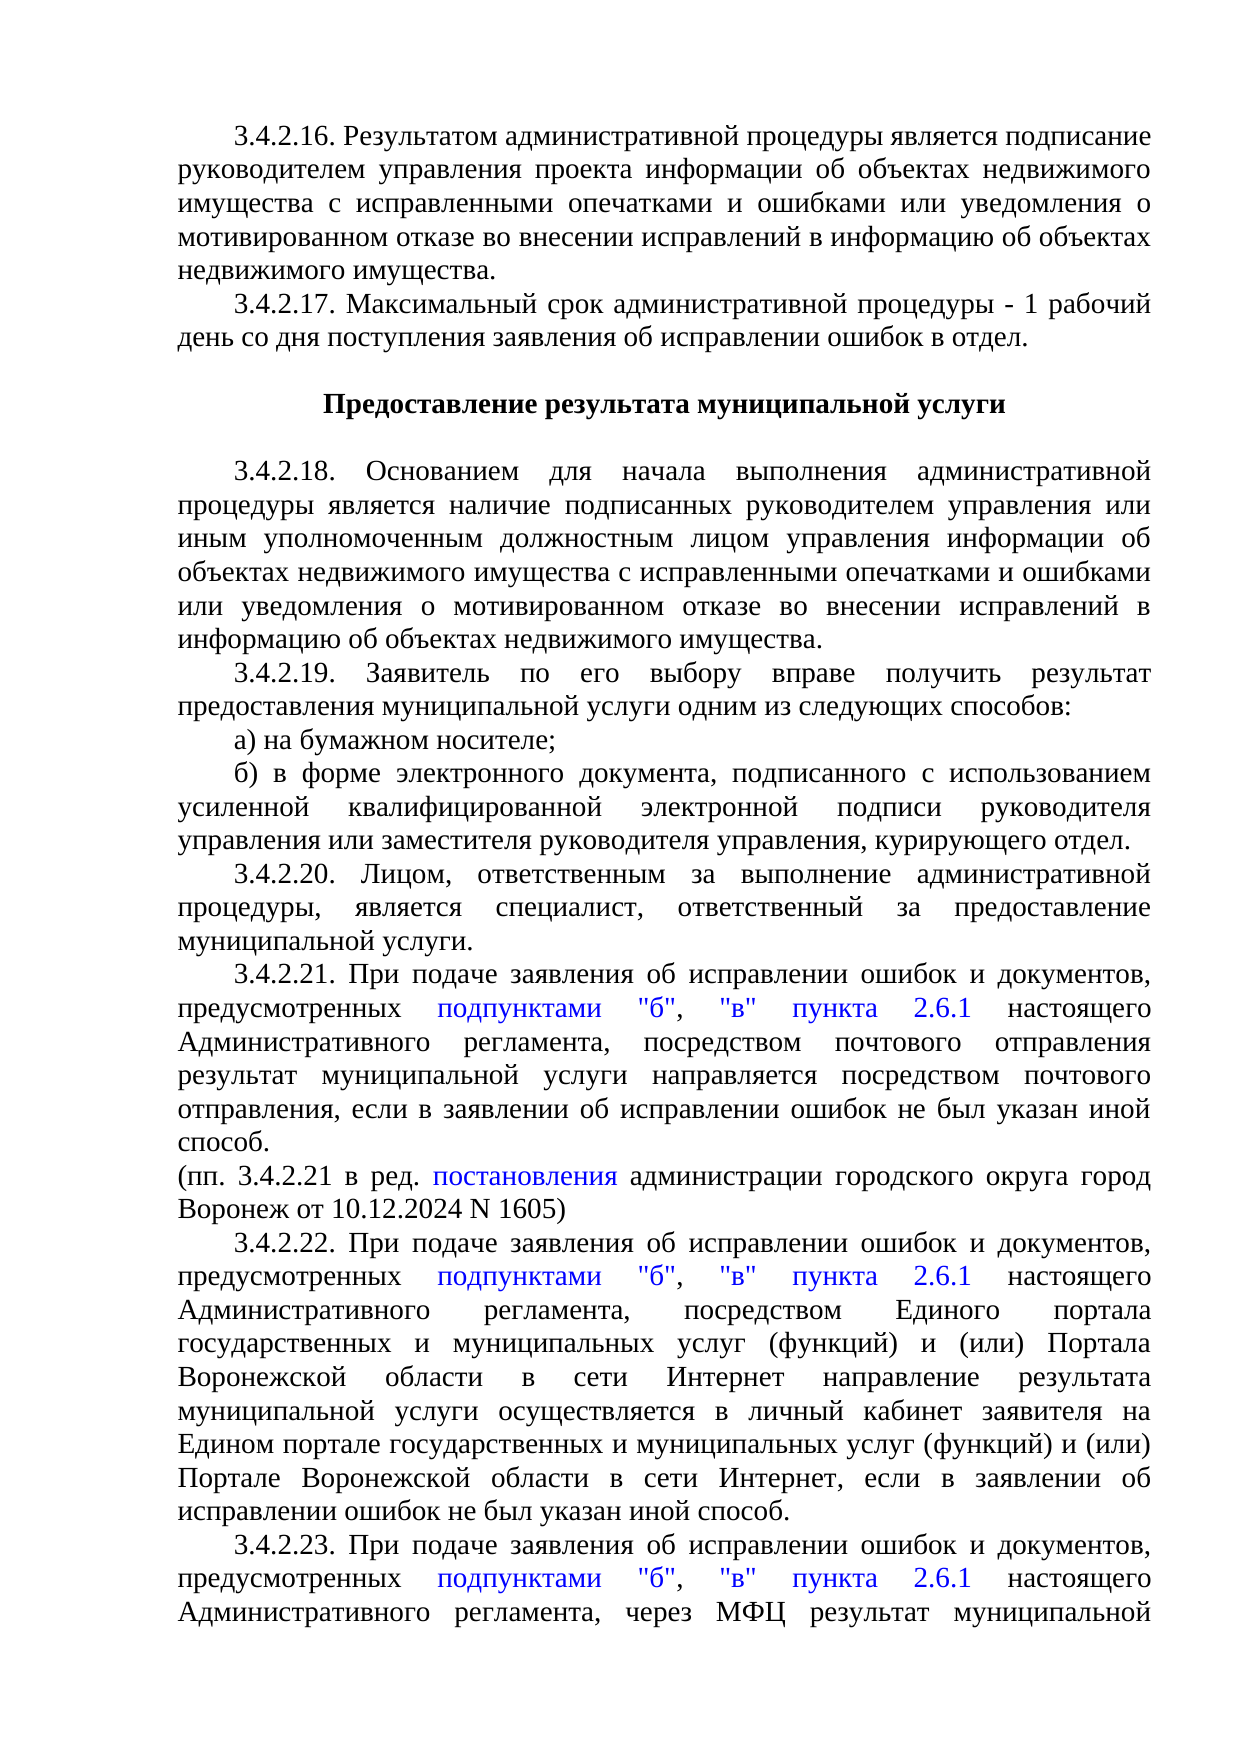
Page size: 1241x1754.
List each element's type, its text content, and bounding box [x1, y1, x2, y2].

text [177, 1527, 1152, 1627]
text б) в форме электронного документа, подписанного с использованием усиленной квалифицированной электронной подписи руководителя управления или заместителя руководителя управления, курирующего отдел. [177, 755, 1152, 856]
text 3.4.2.19. Заявитель по его выбору вправе получить результат предоставления муниципальной услуги одним из следующих способов: [177, 655, 1152, 722]
text 3.4.2.21. При подаче заявления об исправлении ошибок и документов, предусмотренных подпунктами "б", "в" пункта 2.6.1 настоящего Административного регламента, посредством почтового отправления результат муниципальной услуги направляется посредством почтового отправления, если в заявлении об исправлении ошибок не был указан иной способ. [177, 957, 1152, 1158]
text а) на бумажном носителе; [177, 722, 1152, 755]
text 3.4.2.20. Лицом, ответственным за выполнение административной процедуры, является специалист, ответственный за предоставление муниципальной услуги. [177, 856, 1152, 957]
text 3.4.2.16. Результатом административной процедуры является подписание руководителем управления проекта информации об объектах недвижимого имущества с исправленными опечатками и ошибками или уведомления о мотивированном отказе во внесении исправлений в информацию об объектах недвижимого имущества. [177, 118, 1152, 286]
title Предоставление результата муниципальной услуги [177, 386, 1152, 420]
text 3.4.2.22. При подаче заявления об исправлении ошибок и документов, предусмотренных подпунктами "б", "в" пункта 2.6.1 настоящего Административного регламента, посредством Единого портала государственных и муниципальных услуг (функций) и (или) Портала Воронежской области в сети Интернет направление результата муниципальной услуги осуществляется в личный кабинет заявителя на Едином портале государственных и муниципальных услуг (функций) и (или) Портале Воронежской области в сети Интернет, если в заявлении об исправлении ошибок не был указан иной способ. [177, 1225, 1152, 1527]
text 3.4.2.17. Максимальный срок административной процедуры - 1 рабочий день со дня поступления заявления об исправлении ошибок в отдел. [177, 286, 1152, 353]
text 3.4.2.18. Основанием для начала выполнения административной процедуры является наличие подписанных руководителем управления или иным уполномоченным должностным лицом управления информации об объектах недвижимого имущества с исправленными опечатками и ошибками или уведомления о мотивированном отказе во внесении исправлений в информацию об объектах недвижимого имущества. [177, 453, 1152, 655]
text (пп. 3.4.2.21 в ред. постановления администрации городского округа город Воронеж от 10.12.2024 N 1605) [177, 1158, 1152, 1225]
